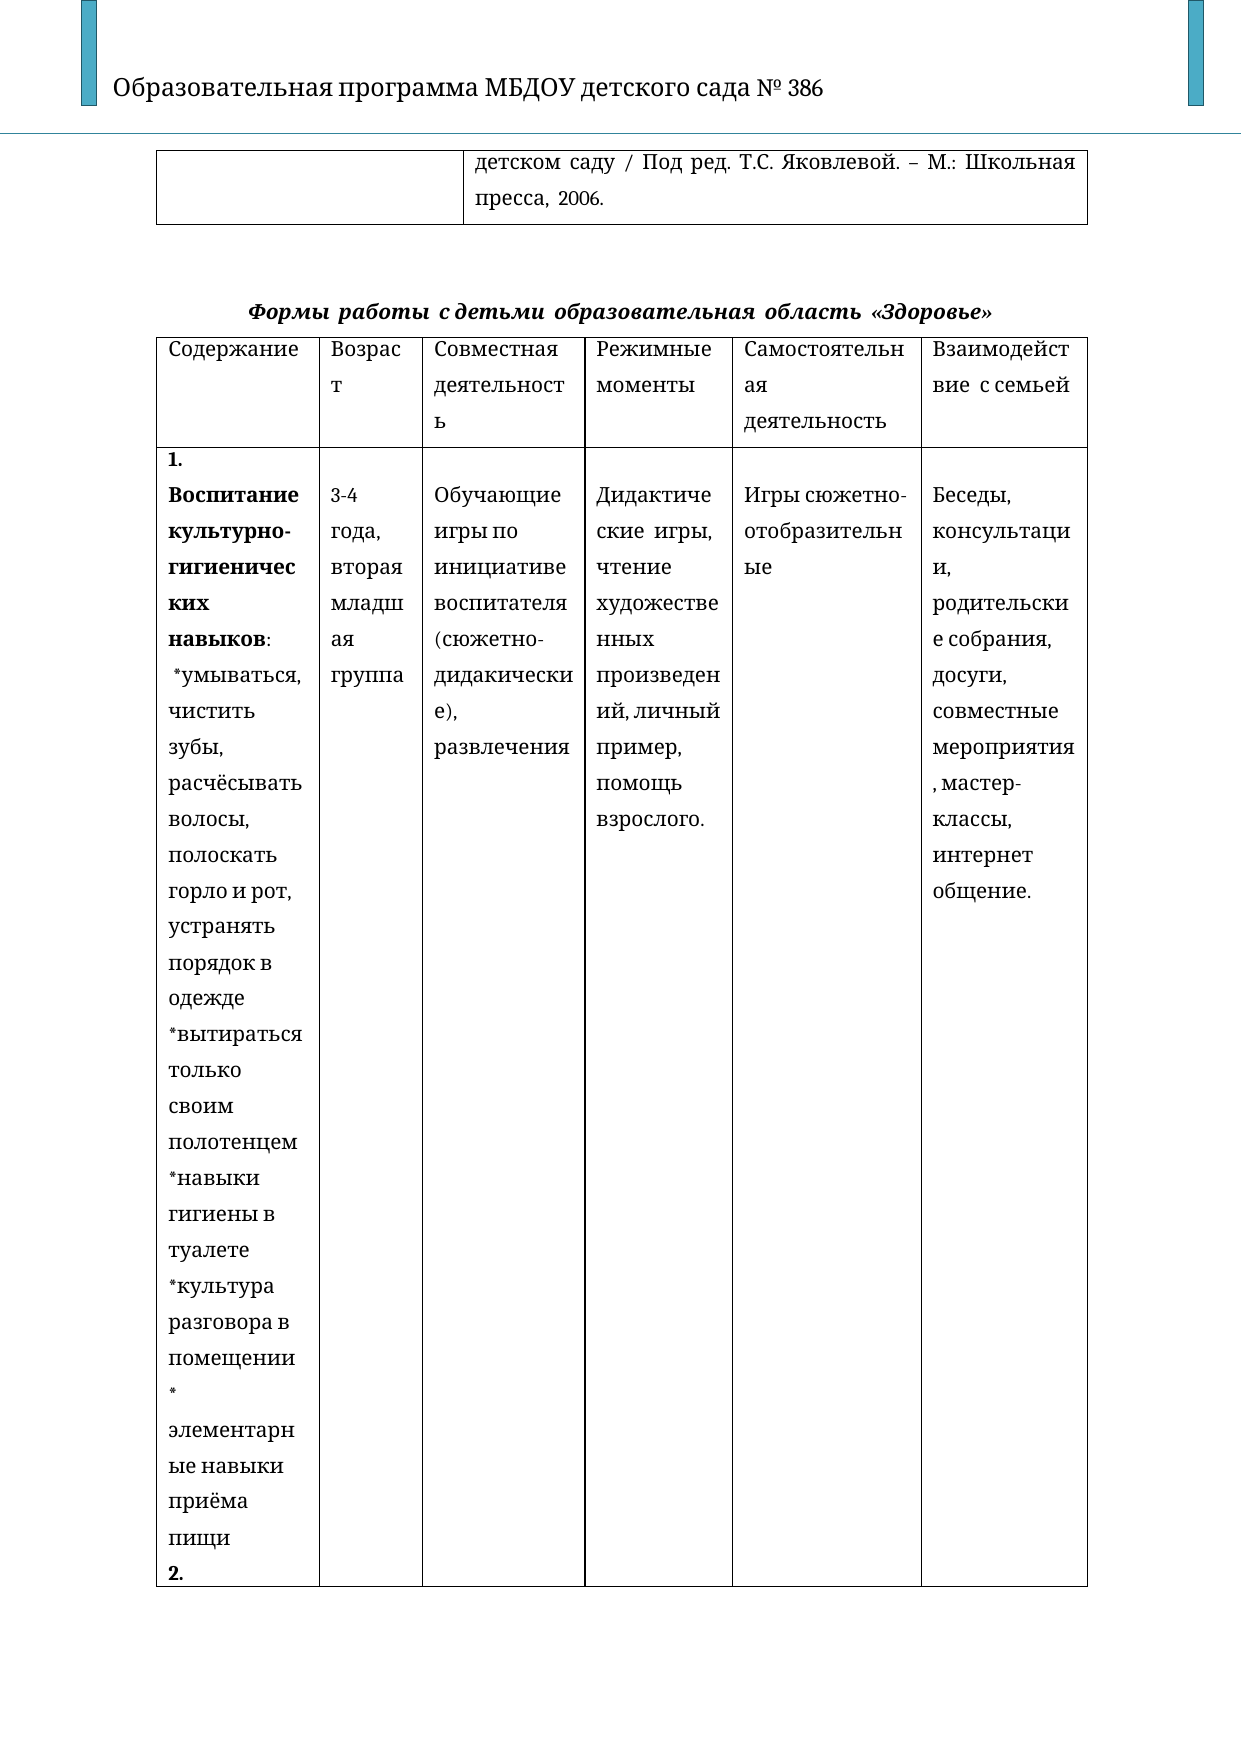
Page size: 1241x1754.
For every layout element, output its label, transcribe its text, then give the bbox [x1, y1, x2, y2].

table_header Режимные моменты [586, 338, 732, 447]
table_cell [922, 448, 1087, 1586]
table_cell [320, 448, 422, 1586]
text Формы работы с детьми образовательная область «Здоровье» [112, 301, 1128, 325]
table_header Возраст [320, 338, 422, 447]
table_header Совместная деятельность [423, 338, 584, 447]
table_header Содержание [157, 338, 319, 447]
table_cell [586, 448, 732, 1586]
table_header Взаимодействие с семьей [922, 338, 1087, 447]
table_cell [464, 151, 1087, 224]
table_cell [157, 151, 463, 224]
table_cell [733, 448, 921, 1586]
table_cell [423, 448, 584, 1586]
table_header Самостоятельная деятельность [733, 338, 921, 447]
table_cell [157, 448, 319, 1586]
